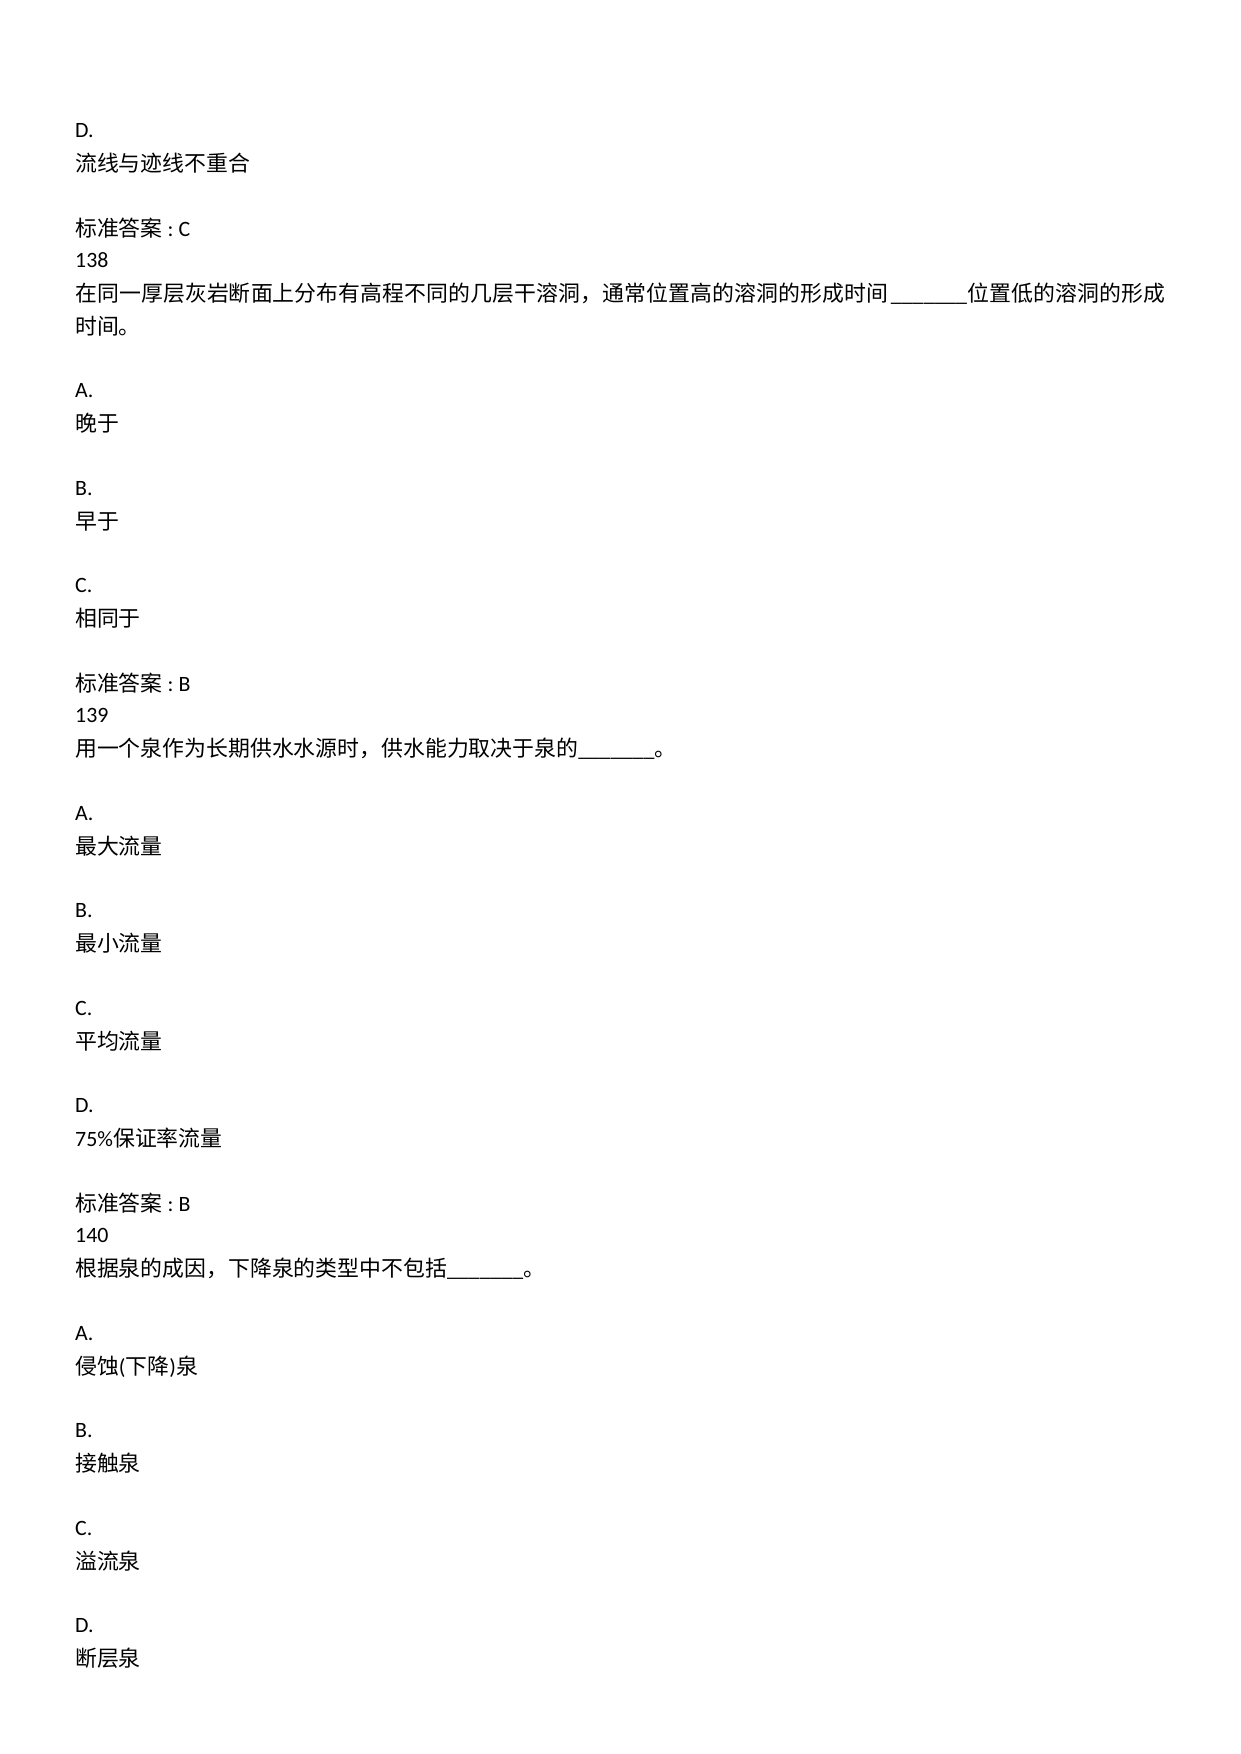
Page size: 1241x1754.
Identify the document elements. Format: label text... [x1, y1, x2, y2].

text 138 [75, 243, 1165, 276]
text 断层泉 [75, 1641, 1165, 1673]
text 溢流泉 [75, 1543, 1165, 1576]
text 根据泉的成因，下降泉的类型中不包括_______。 [75, 1251, 1165, 1283]
text 早于 [75, 503, 1165, 536]
text 标准答案 : C [75, 211, 1165, 243]
text C. [75, 1511, 1165, 1543]
text A. [75, 796, 1165, 828]
text 最大流量 [75, 828, 1165, 861]
text C. [75, 568, 1165, 601]
text B. [75, 471, 1165, 503]
text D. [75, 1608, 1165, 1641]
text 接触泉 [75, 1446, 1165, 1478]
text 侵蚀(下降)泉 [75, 1348, 1165, 1381]
text 用一个泉作为长期供水水源时，供水能力取决于泉的_______。 [75, 731, 1165, 763]
text B. [75, 893, 1165, 926]
text A. [75, 1316, 1165, 1348]
text 流线与迹线不重合 [75, 146, 1165, 178]
text D. [75, 113, 1165, 146]
text 最小流量 [75, 926, 1165, 958]
text 75%保证率流量 [75, 1121, 1165, 1153]
text C. [75, 991, 1165, 1023]
text 晚于 [75, 406, 1165, 438]
text D. [75, 1088, 1165, 1121]
text 相同于 [75, 601, 1165, 633]
text 140 [75, 1218, 1165, 1251]
text 平均流量 [75, 1023, 1165, 1056]
text 标准答案 : B [75, 1186, 1165, 1218]
text A. [75, 373, 1165, 406]
text B. [75, 1413, 1165, 1446]
text 139 [75, 698, 1165, 731]
text 标准答案 : B [75, 666, 1165, 698]
text 在同一厚层灰岩断面上分布有高程不同的几层干溶洞，通常位置高的溶洞的形成时间_______位置低的溶洞的形成时间。 [75, 276, 1165, 341]
